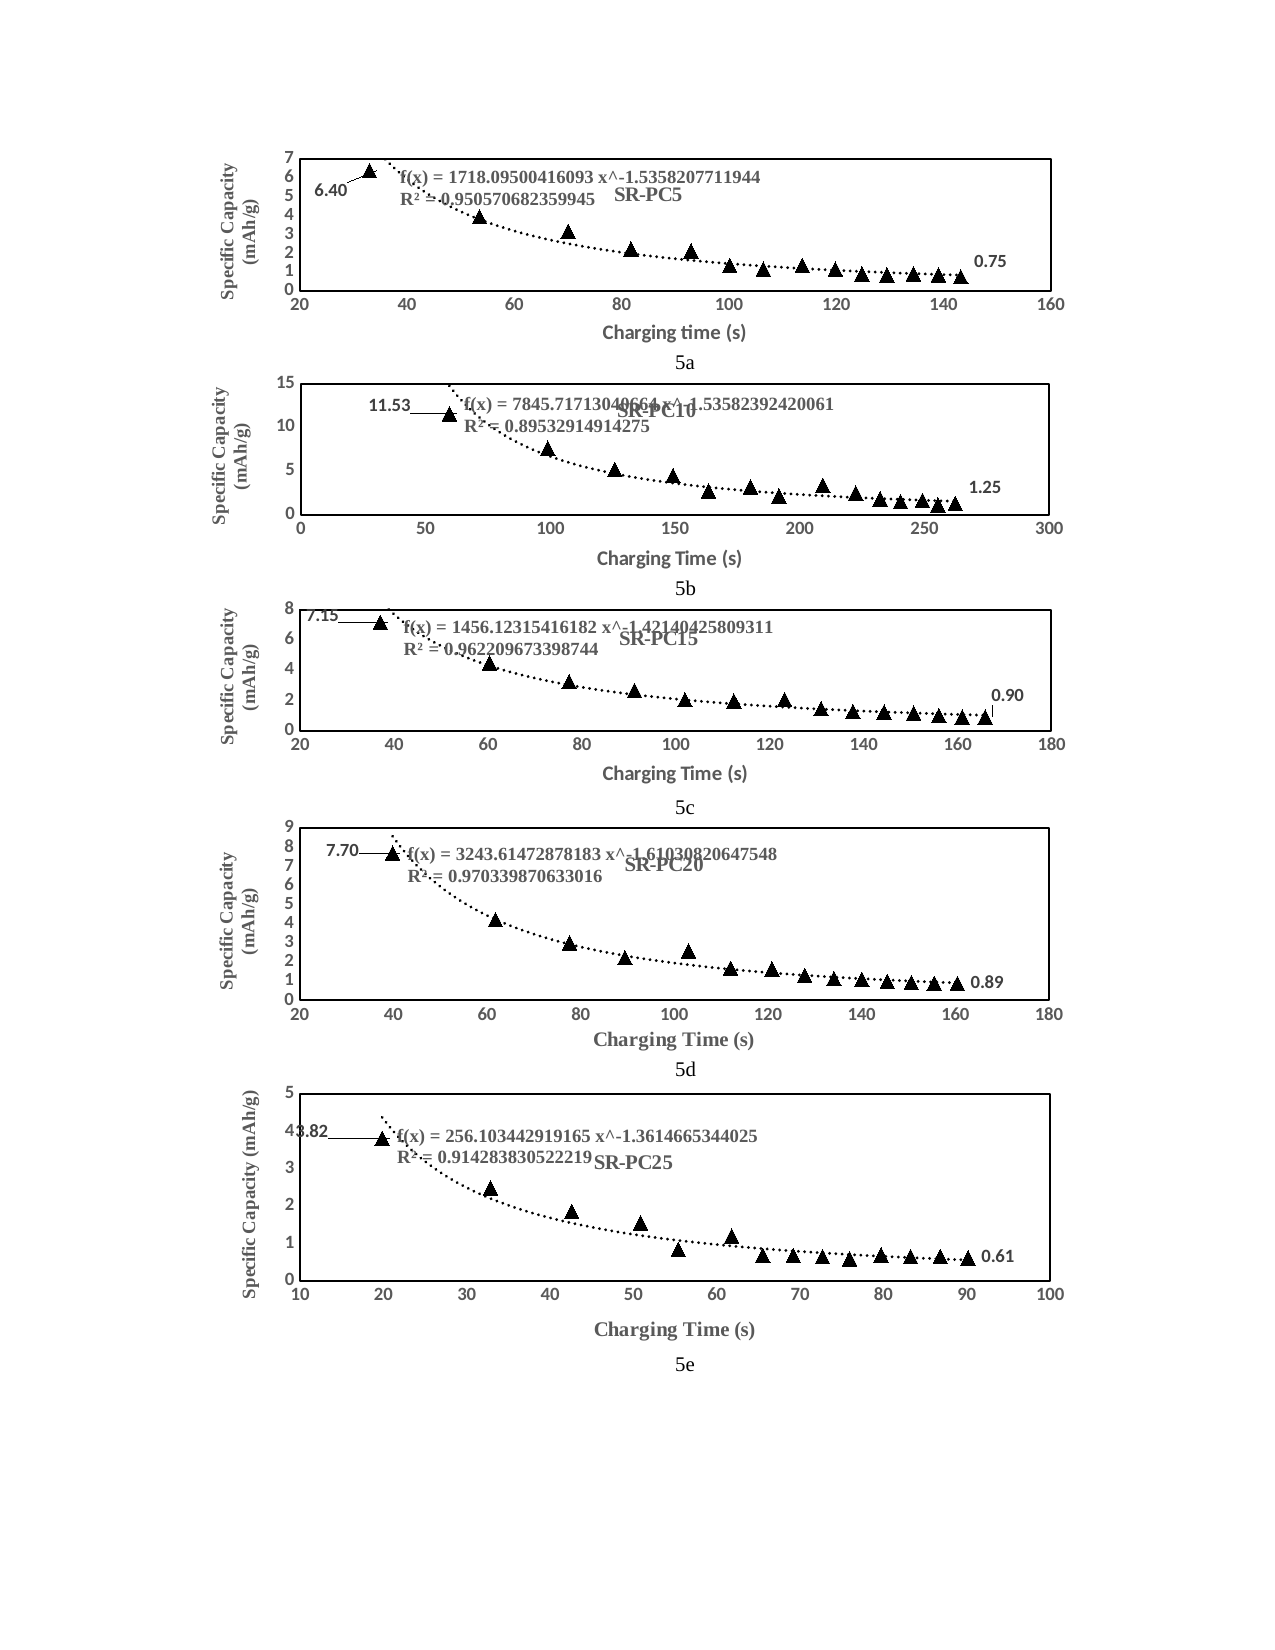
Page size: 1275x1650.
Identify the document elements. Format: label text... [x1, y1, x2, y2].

text 5d [150, 1057, 1125, 1081]
text 5b [675, 576, 1125, 600]
text 5c [600, 795, 1125, 819]
text 5e [150, 1352, 1125, 1376]
text 5a [600, 350, 1125, 374]
